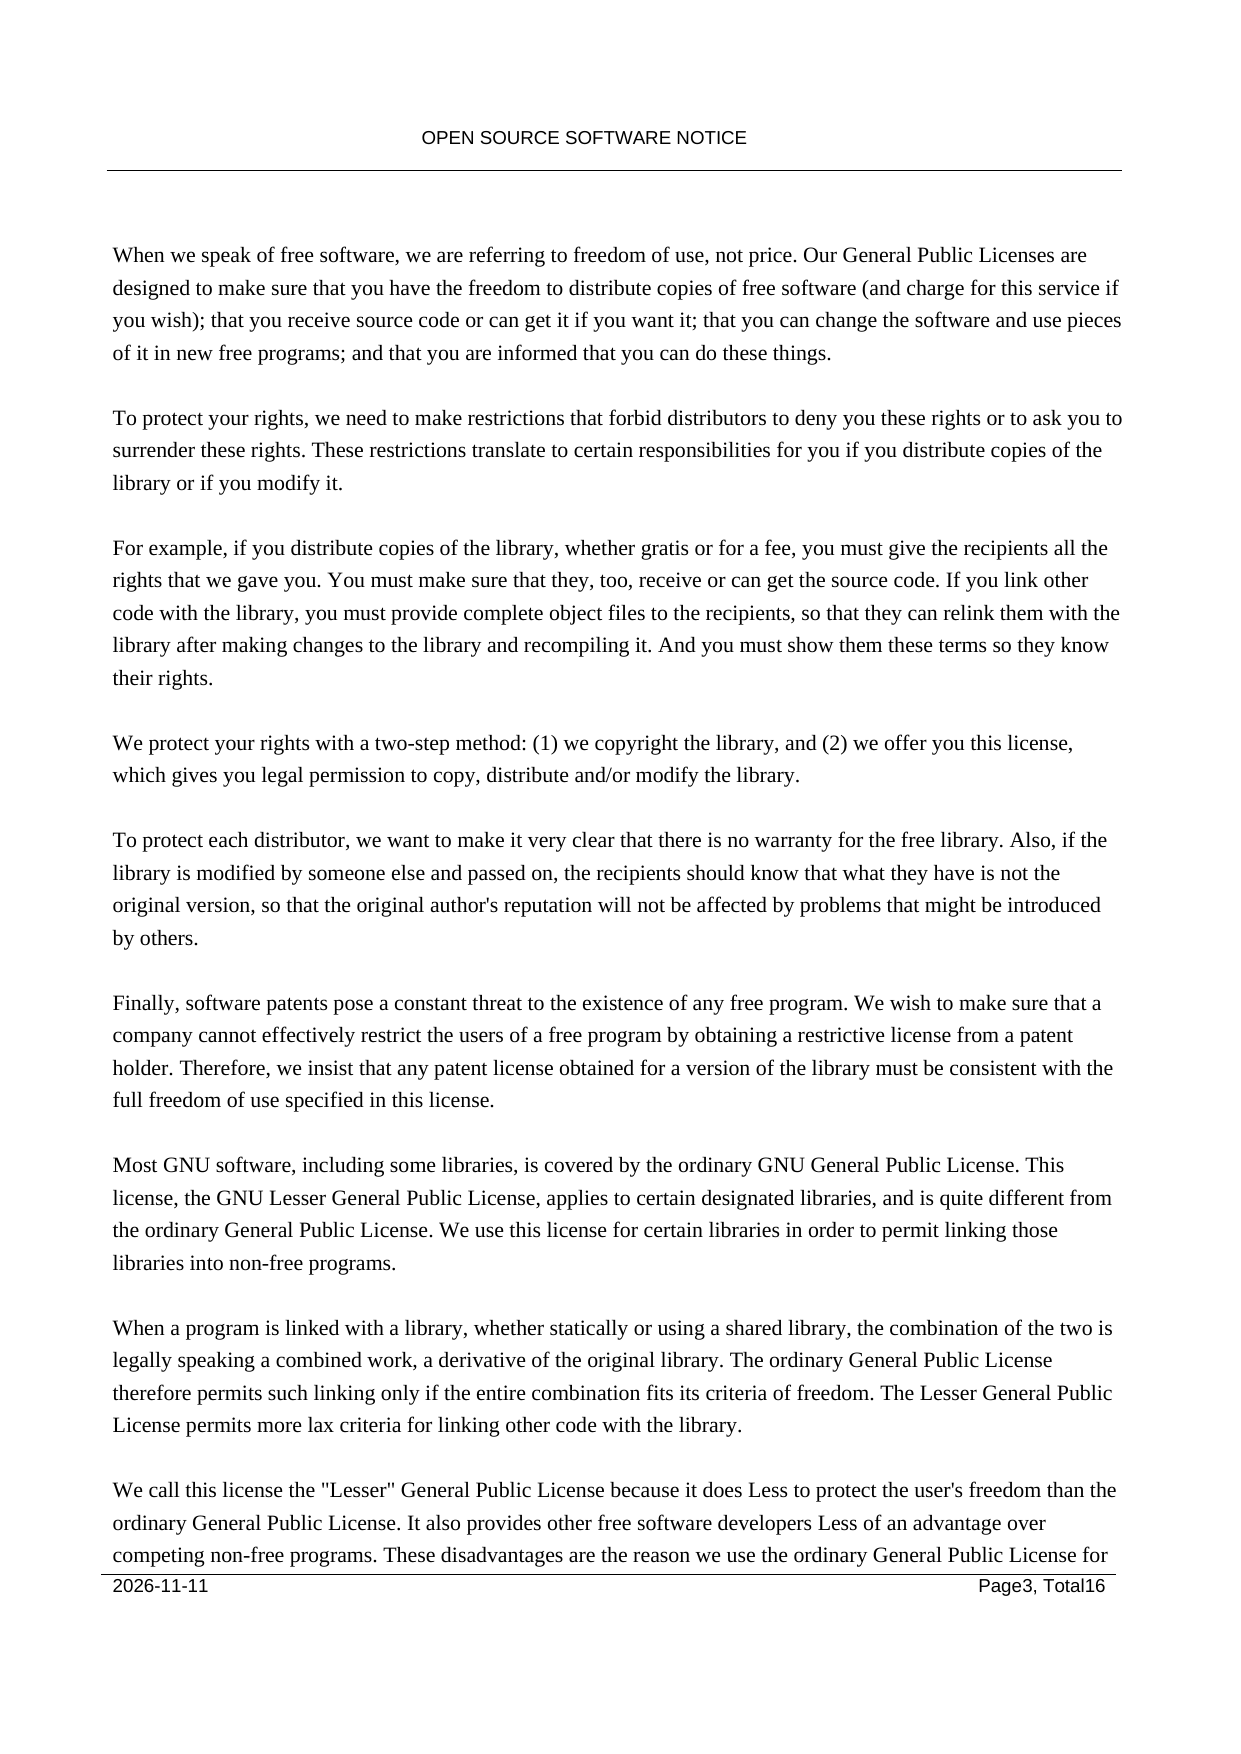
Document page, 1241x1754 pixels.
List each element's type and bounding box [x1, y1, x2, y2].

text [112, 206, 1128, 1571]
